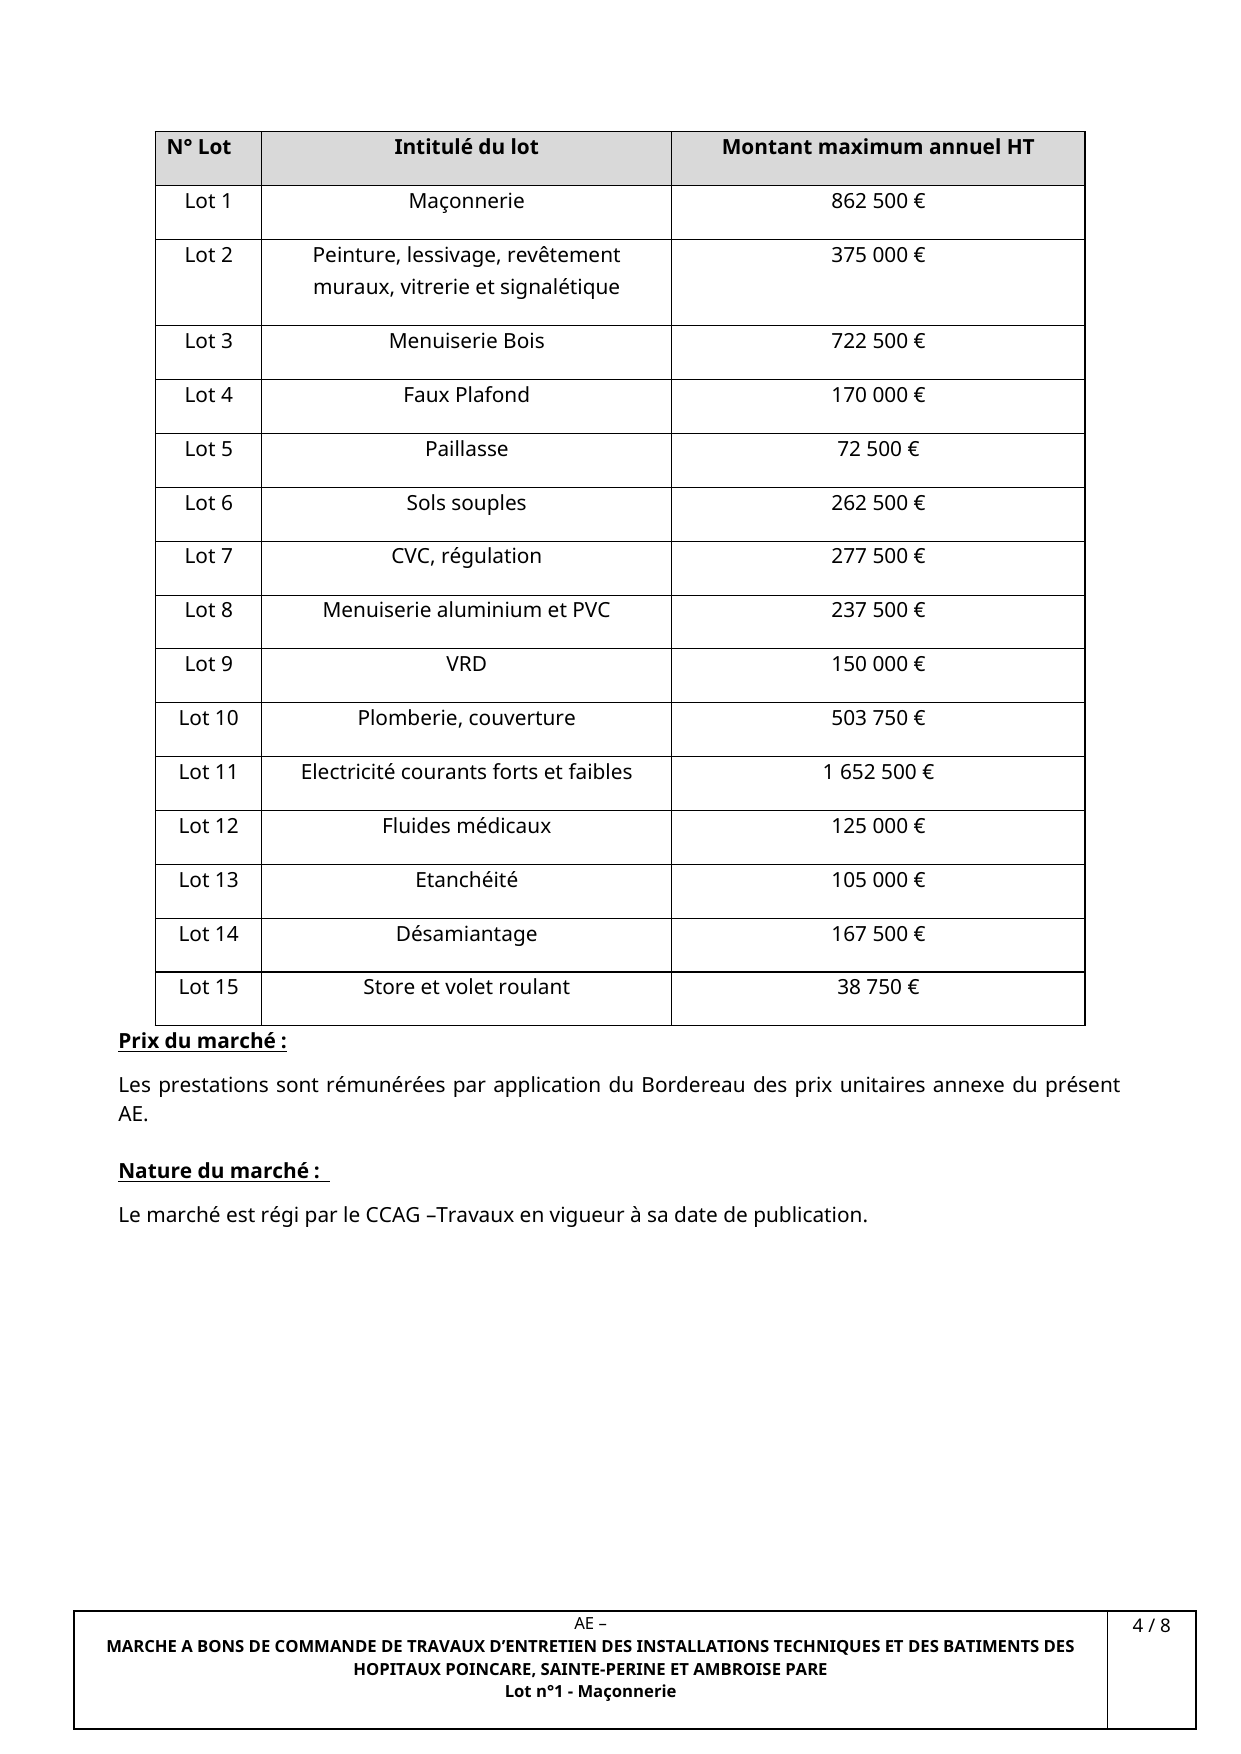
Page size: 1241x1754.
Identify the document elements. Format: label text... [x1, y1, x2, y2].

table_cell 375 000 € [672, 240, 1084, 325]
table_cell Etanchéité [262, 865, 671, 918]
table_cell Lot 6 [156, 488, 261, 541]
table_cell 277 500 € [672, 542, 1084, 594]
table_cell Fluides médicaux [262, 811, 671, 864]
table_cell Electricité courants forts et faibles [262, 757, 671, 810]
table_cell Désamiantage [262, 919, 671, 971]
table_cell 503 750 € [672, 703, 1084, 756]
table_cell 150 000 € [672, 649, 1084, 702]
table_cell Plomberie, couverture [262, 703, 671, 756]
table_cell 170 000 € [672, 380, 1084, 433]
table_header N° Lot [156, 132, 261, 185]
table_cell Faux Plafond [262, 380, 671, 433]
table_cell Menuiserie aluminium et PVC [262, 596, 671, 648]
table_cell 125 000 € [672, 811, 1084, 864]
table_cell Maçonnerie [262, 186, 671, 239]
text Le marché est régi par le CCAG –Travaux en vigueur à sa date de publication. [118, 1199, 1122, 1228]
table_cell Lot 15 [156, 973, 261, 1025]
table_cell Paillasse [262, 434, 671, 487]
table_cell Sols souples [262, 488, 671, 541]
table_cell 237 500 € [672, 596, 1084, 648]
table_cell Store et volet roulant [262, 973, 671, 1025]
table_cell Lot 11 [156, 757, 261, 810]
table_header Intitulé du lot [262, 132, 671, 185]
table_cell 105 000 € [672, 865, 1084, 918]
table_cell Lot 10 [156, 703, 261, 756]
table_cell 262 500 € [672, 488, 1084, 541]
table_cell 167 500 € [672, 919, 1084, 971]
table_cell Lot 2 [156, 240, 261, 325]
table_cell Lot 5 [156, 434, 261, 487]
table_cell Peinture, lessivage, revêtement muraux, vitrerie et signalétique [262, 240, 671, 325]
table_cell Lot 8 [156, 596, 261, 648]
subtitle Nature du marché : [118, 1156, 1122, 1185]
table_cell Lot 3 [156, 326, 261, 379]
table_cell Lot 7 [156, 542, 261, 594]
table_cell 1 652 500 € [672, 757, 1084, 810]
subtitle Prix du marché : [118, 175, 1122, 1055]
table_header Montant maximum annuel HT [672, 132, 1084, 185]
table_cell 722 500 € [672, 326, 1084, 379]
table_cell VRD [262, 649, 671, 702]
table_cell Lot 12 [156, 811, 261, 864]
table_cell CVC, régulation [262, 542, 671, 594]
table_cell 38 750 € [672, 973, 1084, 1025]
table_cell Lot 13 [156, 865, 261, 918]
table_cell Menuiserie Bois [262, 326, 671, 379]
table_cell 862 500 € [672, 186, 1084, 239]
table_cell Lot 1 [156, 186, 261, 239]
table_cell Lot 9 [156, 649, 261, 702]
table_cell Lot 4 [156, 380, 261, 433]
text Les prestations sont rémunérées par application du Bordereau des prix unitaires annexe du présent AE. [118, 1069, 1122, 1127]
table_cell 72 500 € [672, 434, 1084, 487]
table_cell Lot 14 [156, 919, 261, 971]
